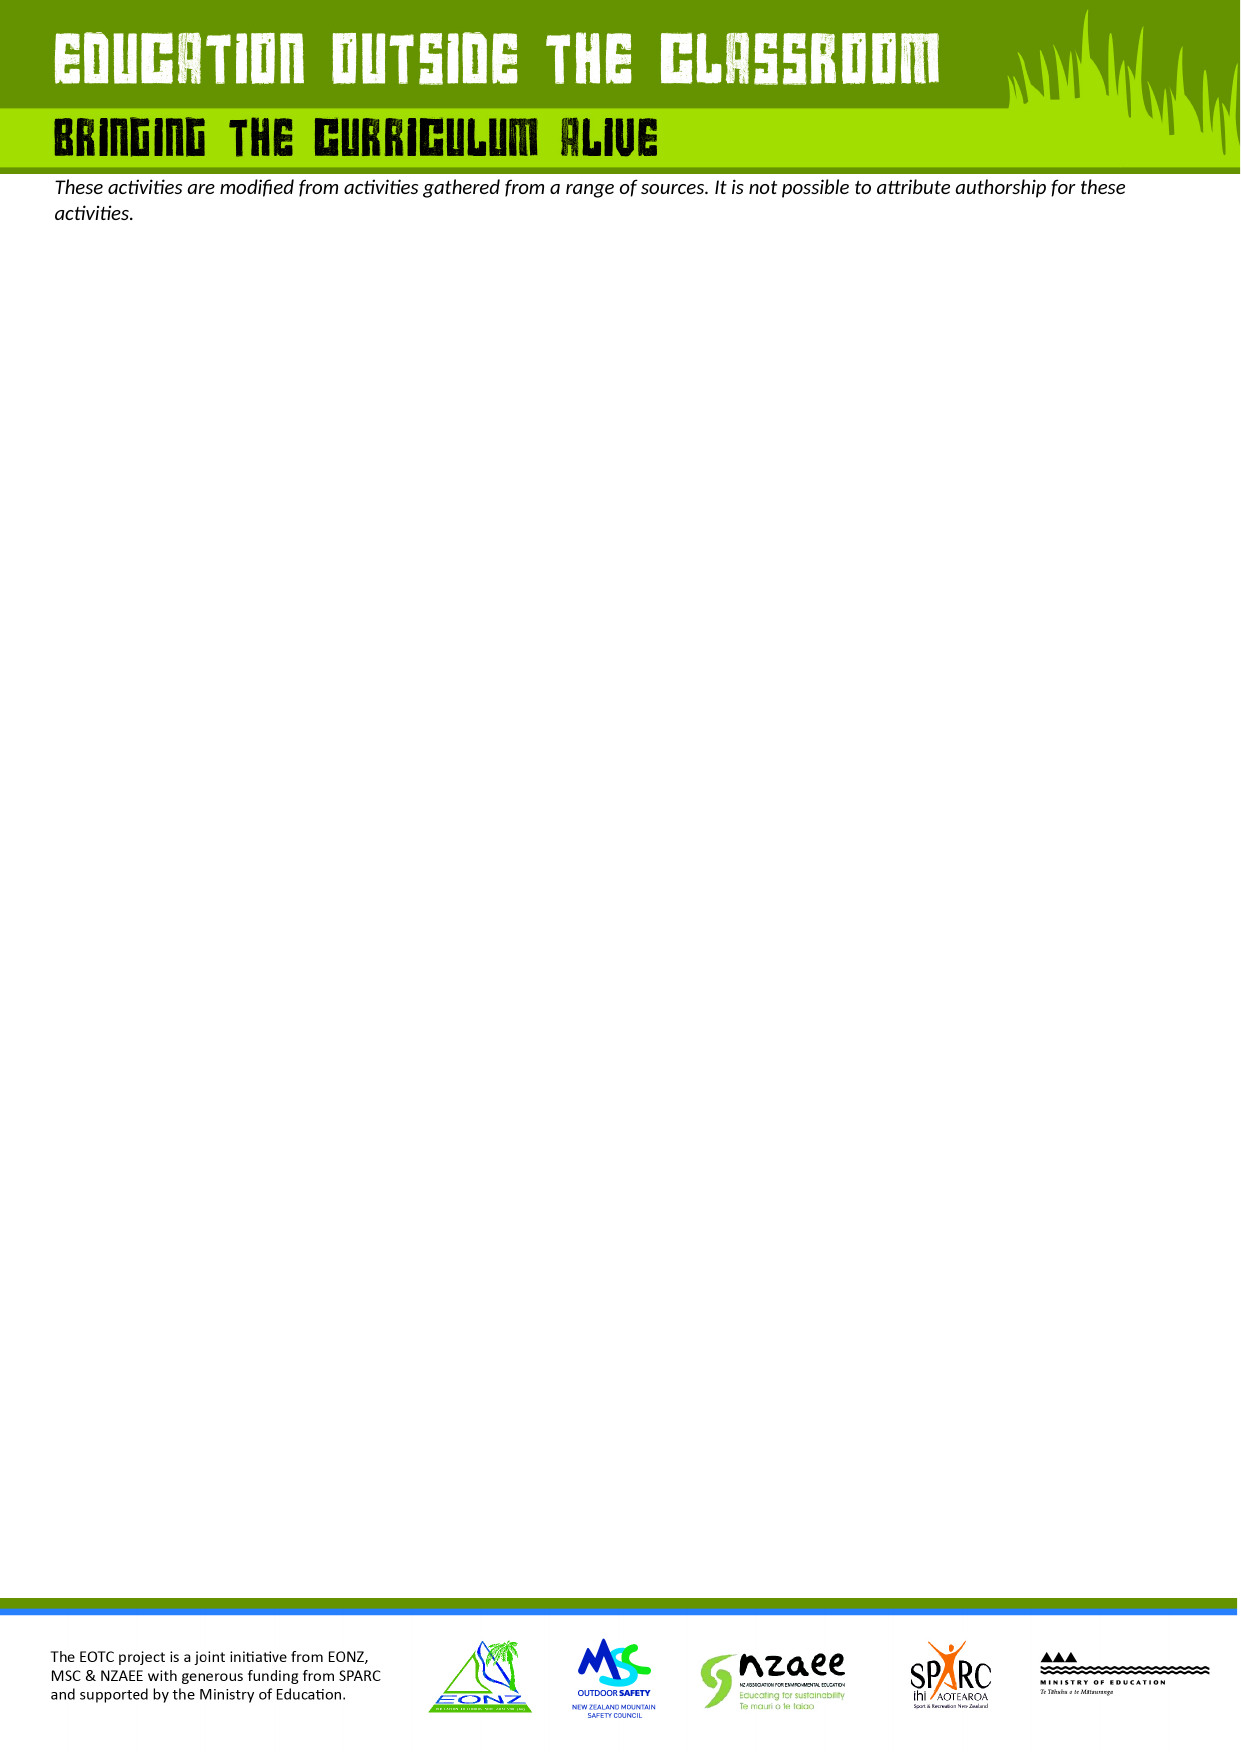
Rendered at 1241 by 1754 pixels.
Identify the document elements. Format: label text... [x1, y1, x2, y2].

picture [0, 0, 1241, 174]
text These activities are modified from activities gathered from a range of sources. It is not possible to attribute authorship for these activities. [54, 174, 1138, 225]
picture [0, 1598, 1238, 1752]
